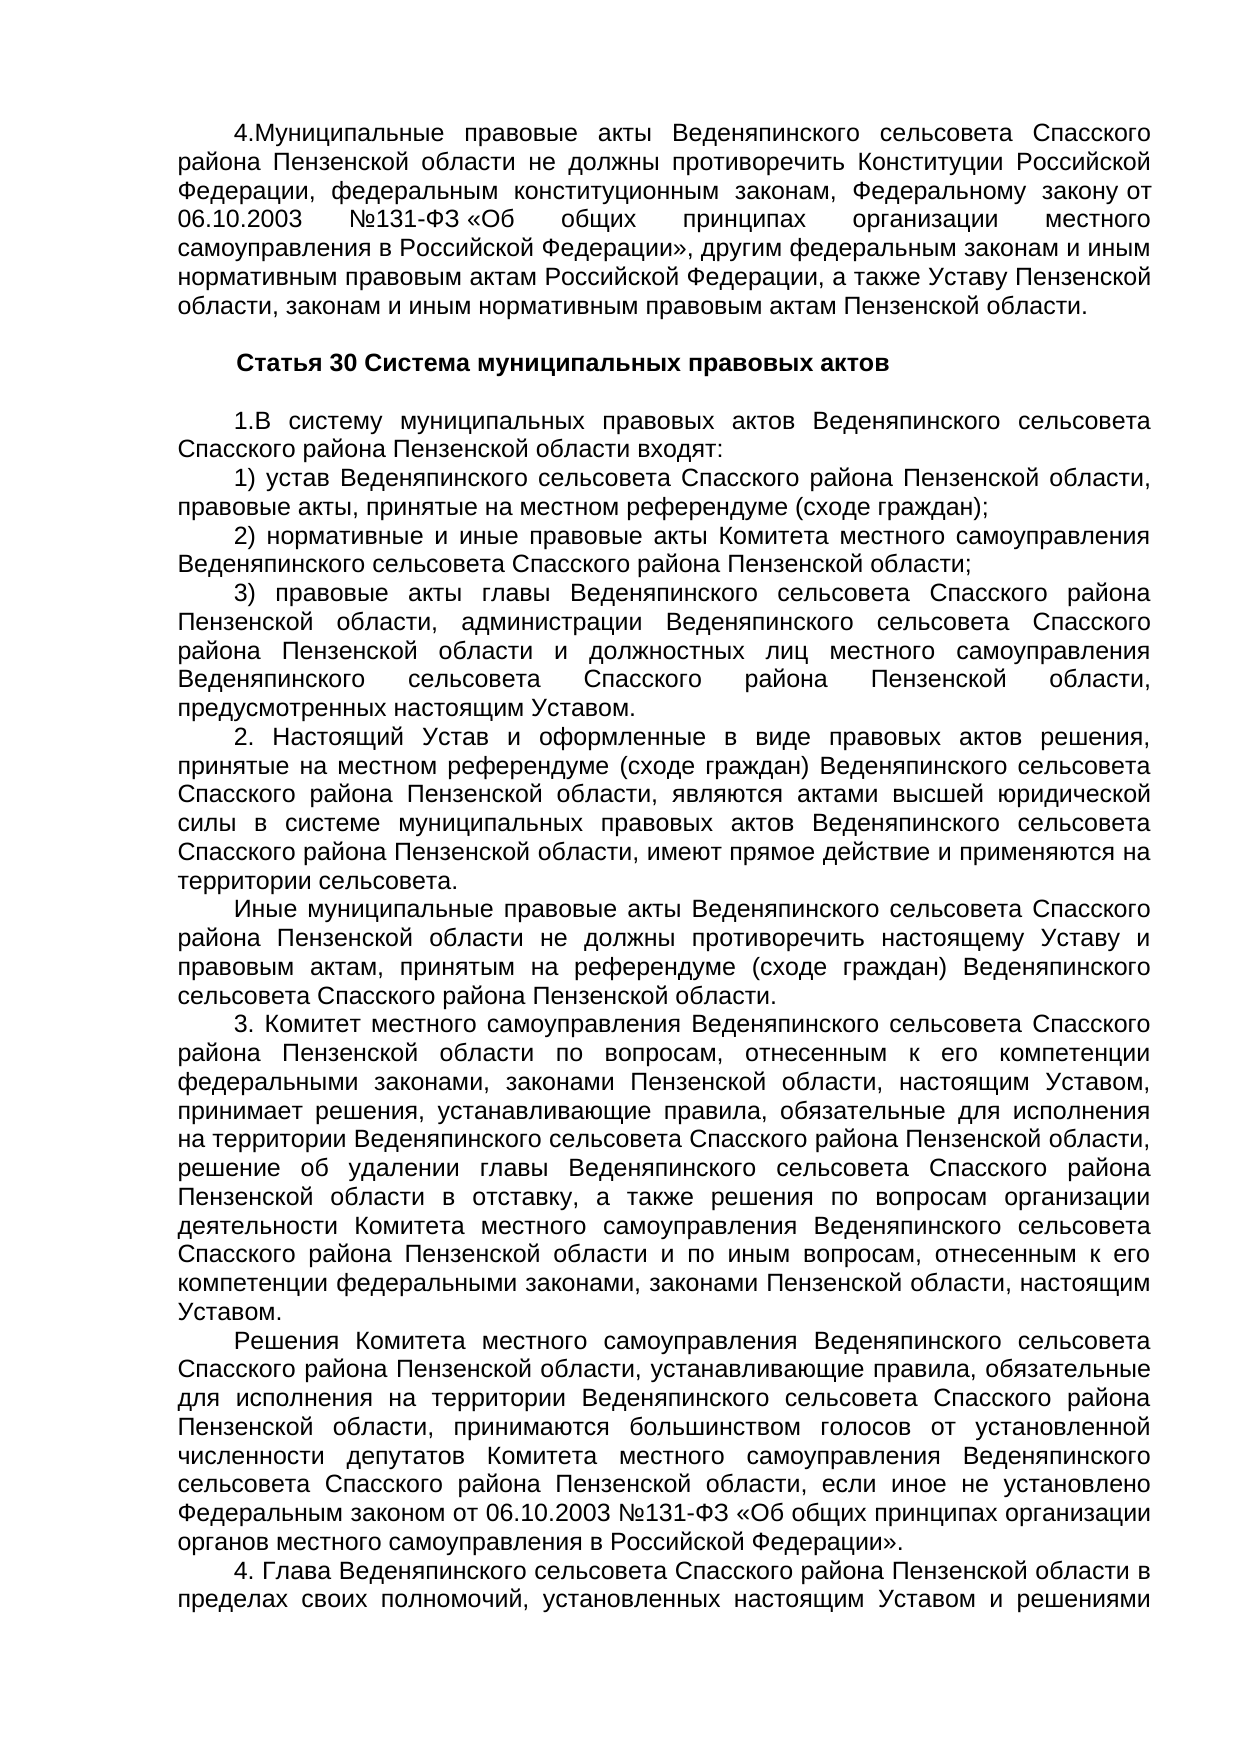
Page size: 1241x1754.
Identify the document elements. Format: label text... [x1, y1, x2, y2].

text 1) устав Веденяпинского сельсовета Спасского района Пензенской области, правовые акты, принятые на местном референдуме (сходе граждан); [177, 463, 1152, 521]
text 2) нормативные и иные правовые акты Комитета местного самоуправления Веденяпинского сельсовета Спасского района Пензенской области; [177, 521, 1152, 578]
text Решения Комитета местного самоуправления Веденяпинского сельсовета Спасского района Пензенской области, устанавливающие правила, обязательные для исполнения на территории Веденяпинского сельсовета Спасского района Пензенской области, принимаются большинством голосов от установленной численности депутатов Комитета местного самоуправления Веденяпинского сельсовета Спасского района Пензенской области, если иное не установлено Федеральным законом от 06.10.2003 №131-ФЗ «Об общих принципах организации органов местного самоуправления в Российской Федерации». [177, 1326, 1152, 1556]
text 3) правовые акты главы Веденяпинского сельсовета Спасского района Пензенской области, администрации Веденяпинского сельсовета Спасского района Пензенской области и должностных лиц местного самоуправления Веденяпинского сельсовета Спасского района Пензенской области, предусмотренных настоящим Уставом. [177, 578, 1152, 722]
text 2. Настоящий Устав и оформленные в виде правовых актов решения, принятые на местном референдуме (сходе граждан) Веденяпинского сельсовета Спасского района Пензенской области, являются актами высшей юридической силы в системе муниципальных правовых актов Веденяпинского сельсовета Спасского района Пензенской области, имеют прямое действие и применяются на территории сельсовета. [177, 722, 1152, 894]
text Статья 30 Система муниципальных правовых актов [177, 348, 1152, 377]
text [177, 1556, 1152, 1613]
text 3. Комитет местного самоуправления Веденяпинского сельсовета Спасского района Пензенской области по вопросам, отнесенным к его компетенции федеральными законами, законами Пензенской области, настоящим Уставом, принимает решения, устанавливающие правила, обязательные для исполнения на территории Веденяпинского сельсовета Спасского района Пензенской области, решение об удалении главы Веденяпинского сельсовета Спасского района Пензенской области в отставку, а также решения по вопросам организации деятельности Комитета местного самоуправления Веденяпинского сельсовета Спасского района Пензенской области и по иным вопросам, отнесенным к его компетенции федеральными законами, законами Пензенской области, настоящим Уставом. [177, 1009, 1152, 1326]
text 1.В систему муниципальных правовых актов Веденяпинского сельсовета Спасского района Пензенской области входят: [177, 406, 1152, 463]
text 4.Муниципальные правовые акты Веденяпинского сельсовета Спасского района Пензенской области не должны противоречить Конституции Российской Федерации, федеральным конституционным законам, Федеральному закону от 06.10.2003 №131-ФЗ «Об общих принципах организации местного самоуправления в Российской Федерации», другим федеральным законам и иным нормативным правовым актам Российской Федерации, а также Уставу Пензенской области, законам и иным нормативным правовым актам Пензенской области. [177, 118, 1152, 319]
text Иные муниципальные правовые акты Веденяпинского сельсовета Спасского района Пензенской области не должны противоречить настоящему Уставу и правовым актам, принятым на референдуме (сходе граждан) Веденяпинского сельсовета Спасского района Пензенской области. [177, 894, 1152, 1009]
